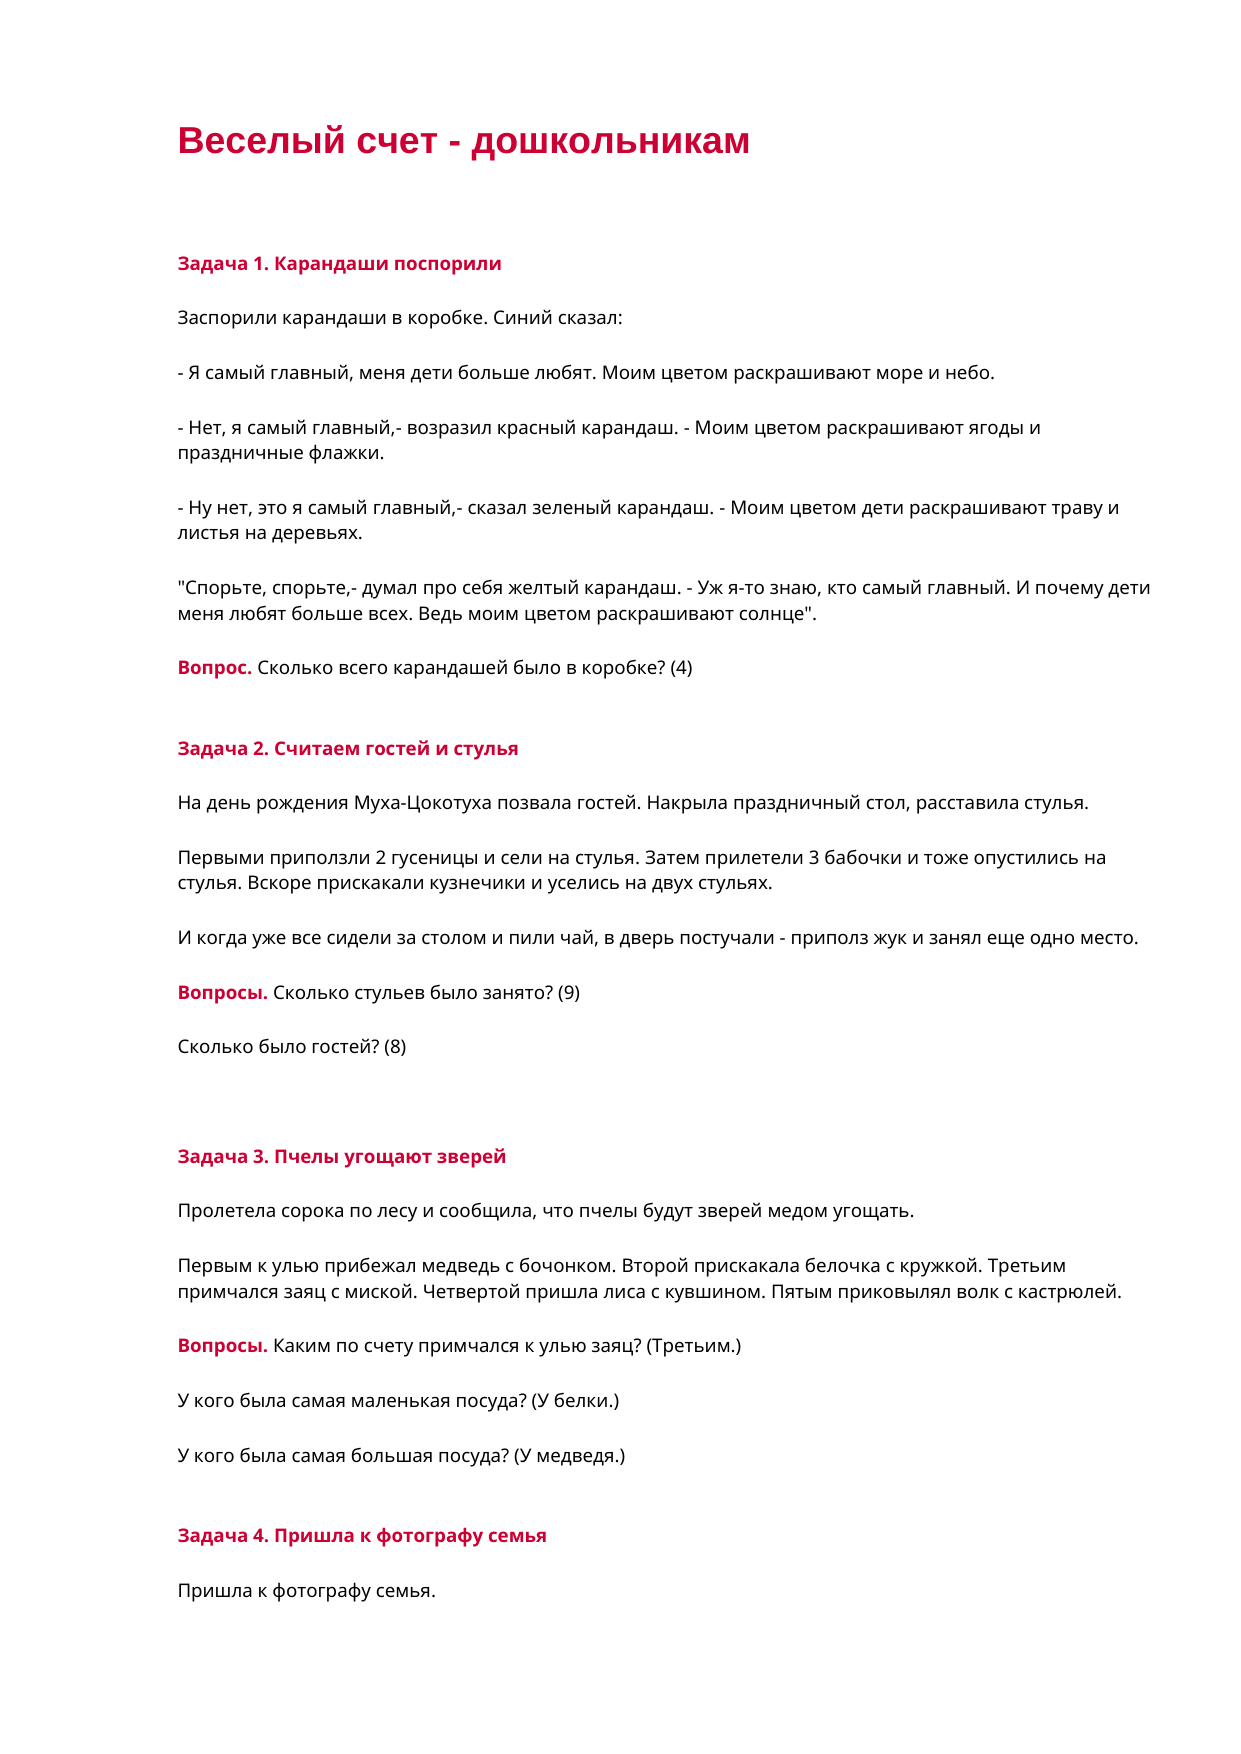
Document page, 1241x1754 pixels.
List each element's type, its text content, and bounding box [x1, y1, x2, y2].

text - Нет, я самый главный,- возразил красный карандаш. - Моим цветом раскрашивают ягоды и праздничные флажки. [177, 414, 1152, 465]
text Задача 4. Пришла к фотографу семья [177, 1497, 1152, 1548]
text Первыми приползли 2 гусеницы и сели на стулья. Затем прилетели 3 бабочки и тоже опустились на стулья. Вскоре прискакали кузнечики и уселись на двух стульях. [177, 844, 1152, 895]
text - Я самый главный, меня дети больше любят. Моим цветом раскрашивают море и небо. [177, 359, 1152, 385]
text Веселый счет - дошкольникам [177, 118, 1152, 161]
text У кого была самая большая посуда? (У медведя.) [177, 1442, 1152, 1468]
text "Спорьте, спорьте,- думал про себя желтый карандаш. - Уж я-то знаю, кто самый главный. И почему дети меня любят больше всех. Ведь моим цветом раскрашивают солнце". [177, 574, 1152, 625]
text Задача 2. Считаем гостей и стулья [177, 709, 1152, 760]
text Задача 3. Пчелы угощают зверей [177, 1143, 1152, 1169]
text Вопросы. Каким по счету примчался к улью заяц? (Третьим.) [177, 1333, 1152, 1358]
text Задача 1. Карандаши поспорили [177, 250, 1152, 275]
text Сколько было гостей? (8) [177, 1034, 1152, 1059]
text Пролетела сорока по лесу и сообщила, что пчелы будут зверей медом угощать. [177, 1198, 1152, 1223]
text На день рождения Муха-Цокотуха позвала гостей. Накрыла праздничный стол, расставила стулья. [177, 789, 1152, 815]
text Первым к улью прибежал медведь с бочонком. Второй прискакала белочка с кружкой. Третьим примчался заяц с миской. Четвертой пришла лиса с кувшином. Пятым приковылял волк с кастрюлей. [177, 1252, 1152, 1303]
text - Ну нет, это я самый главный,- сказал зеленый карандаш. - Моим цветом дети раскрашивают траву и листья на деревьях. [177, 494, 1152, 545]
text Вопрос. Сколько всего карандашей было в коробке? (4) [177, 654, 1152, 680]
text У кого была самая маленькая посуда? (У белки.) [177, 1387, 1152, 1413]
text И когда уже все сидели за столом и пили чай, в дверь постучали - приполз жук и занял еще одно место. [177, 924, 1152, 950]
text Вопросы. Сколько стульев было занято? (9) [177, 979, 1152, 1004]
text Пришла к фотографу семья. [177, 1577, 1152, 1602]
text Заспорили карандаши в коробке. Синий сказал: [177, 304, 1152, 330]
